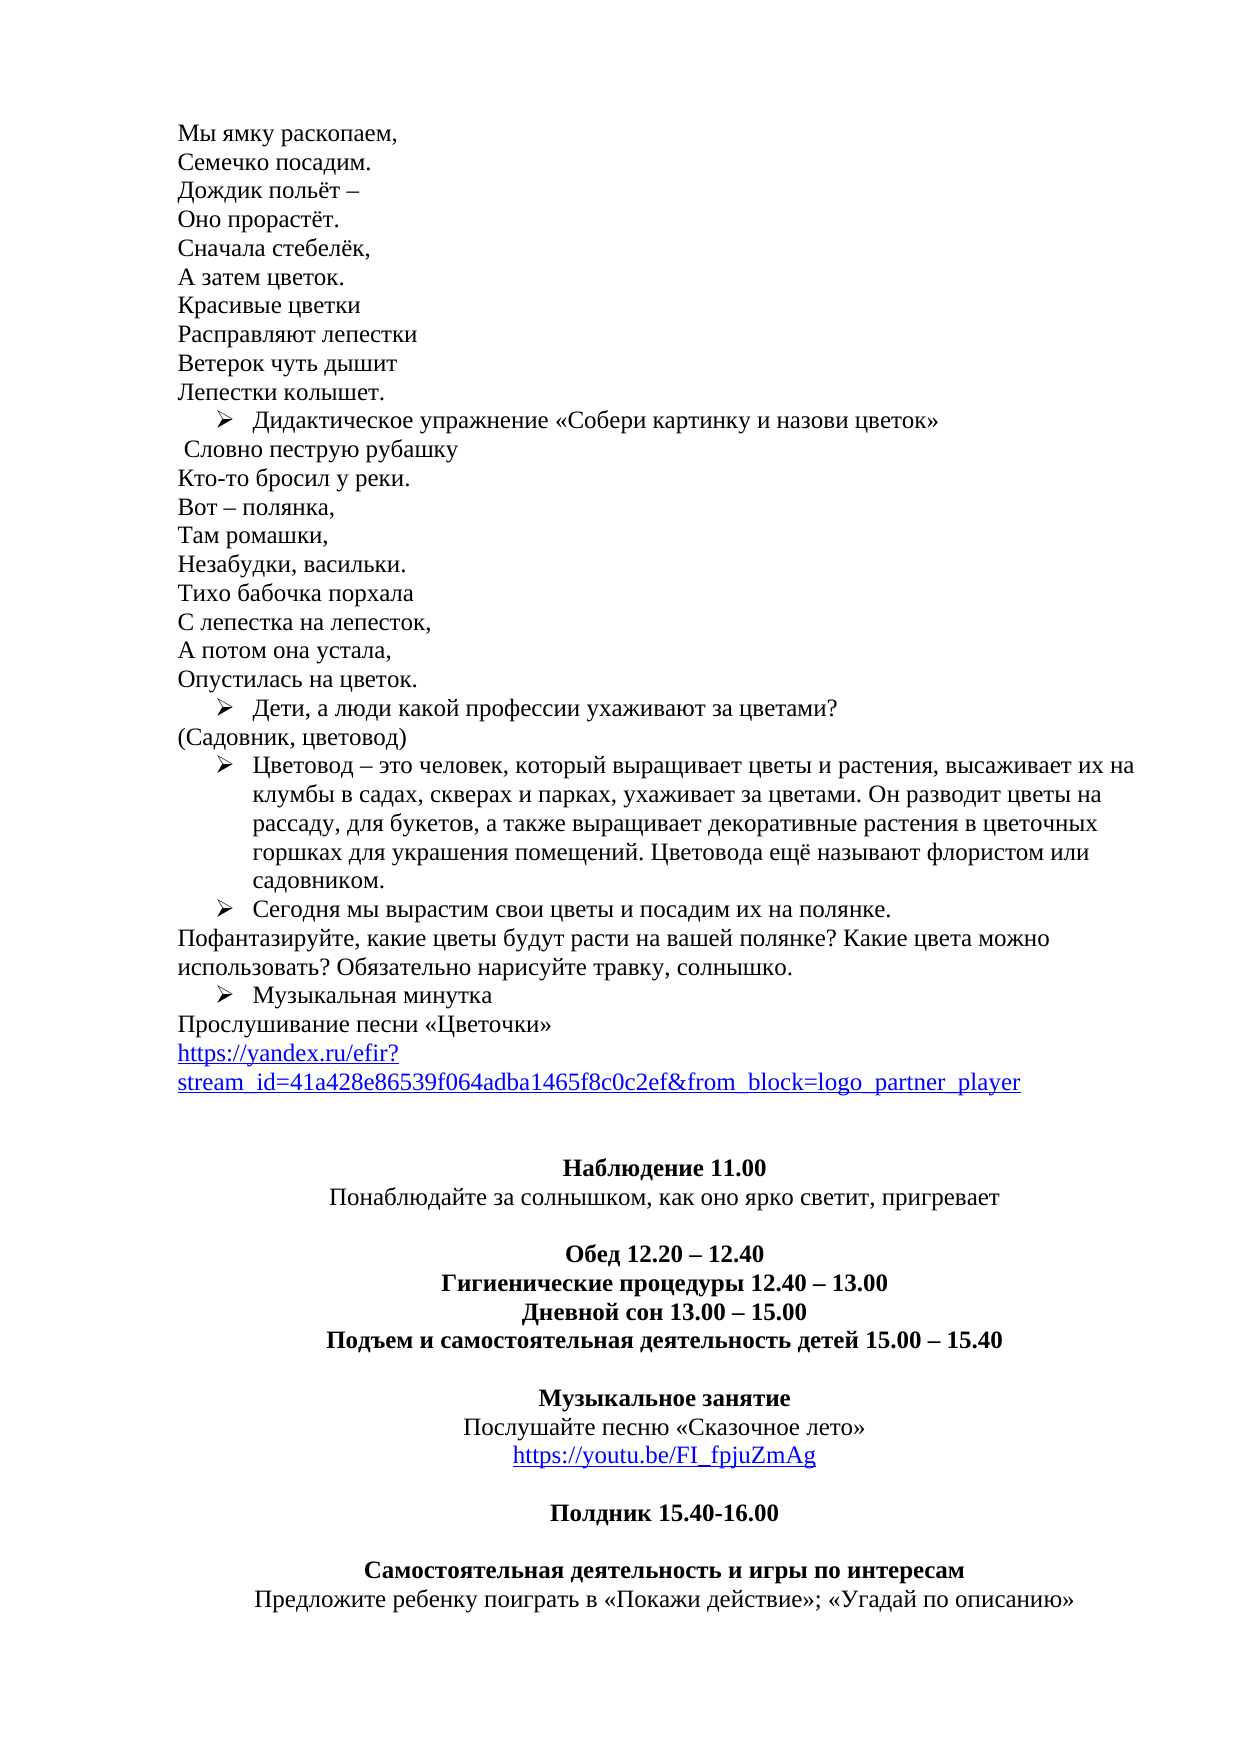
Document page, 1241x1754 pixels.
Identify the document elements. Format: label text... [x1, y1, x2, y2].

text Обед 12.20 – 12.40 [177, 1239, 1152, 1268]
text Дневной сон 13.00 – 15.00 [177, 1297, 1152, 1326]
text https://yandex.ru/efir?stream_id=41a428e86539f064adba1465f8c0c2ef&from_block=logo_partner_player [177, 1038, 1152, 1096]
text Гигиенические процедуры 12.40 – 13.00 [177, 1268, 1152, 1297]
list Цветовод – это человек, который выращивает цветы и растения, высаживает их на клумбы в садах, скверах и парках, ухаживает за цветами. Он разводит цветы на рассаду, для букетов, а также выращивает декоративные растения в цветочных горшках для украшения помещений. Цветовода ещё называют флористом или садовником. [215, 751, 1152, 894]
text Кто-то бросил у реки. [177, 463, 1152, 492]
text Незабудки, васильки. [177, 549, 1152, 578]
list Дети, а люди какой профессии ухаживают за цветами? [215, 693, 1152, 722]
text Вот – полянка, [177, 492, 1152, 521]
text Оно прорастёт. [177, 204, 1152, 233]
text Послушайте песню «Сказочное лето» [177, 1412, 1152, 1441]
text Тихо бабочка порхала [177, 578, 1152, 607]
text Словно пеструю рубашку [177, 434, 1152, 463]
list Музыкальная минутка [215, 981, 1152, 1009]
text Ветерок чуть дышит [177, 348, 1152, 377]
text Музыкальное занятие [177, 1383, 1152, 1412]
text С лепестка на лепесток, [177, 607, 1152, 636]
text Лепестки колышет. [177, 377, 1152, 406]
text Полдник 15.40-16.00 [177, 1498, 1152, 1527]
text Мы ямку раскопаем, [177, 118, 1152, 147]
text Опустилась на цветок. [177, 664, 1152, 693]
text Красивые цветки [177, 291, 1152, 319]
text Понаблюдайте за солнышком, как оно ярко светит, пригревает [177, 1182, 1152, 1211]
text Самостоятельная деятельность и игры по интересам [177, 1556, 1152, 1584]
text Дождик польёт – [177, 176, 1152, 204]
text Расправляют лепестки [177, 319, 1152, 348]
text Наблюдение 11.00 [177, 1153, 1152, 1182]
text (Садовник, цветовод) [177, 722, 1152, 751]
text Пофантазируйте, какие цветы будут расти на вашей полянке? Какие цвета можно использовать? Обязательно нарисуйте травку, солнышко. [177, 923, 1152, 981]
text Предложите ребенку поиграть в «Покажи действие»; «Угадай по описанию» [177, 1584, 1152, 1613]
list Сегодня мы вырастим свои цветы и посадим их на полянке. [215, 894, 1152, 923]
text Семечко посадим. [177, 147, 1152, 176]
text Подъем и самостоятельная деятельность детей 15.00 – 15.40 [177, 1326, 1152, 1354]
text https://youtu.be/FI_fpjuZmAg [177, 1441, 1152, 1469]
list Дидактическое упражнение «Собери картинку и назови цветок» [215, 406, 1152, 434]
text А потом она устала, [177, 636, 1152, 664]
text Там ромашки, [177, 521, 1152, 549]
text Прослушивание песни «Цветочки» [177, 1009, 1152, 1038]
text А затем цветок. [177, 262, 1152, 291]
text Сначала стебелёк, [177, 233, 1152, 262]
